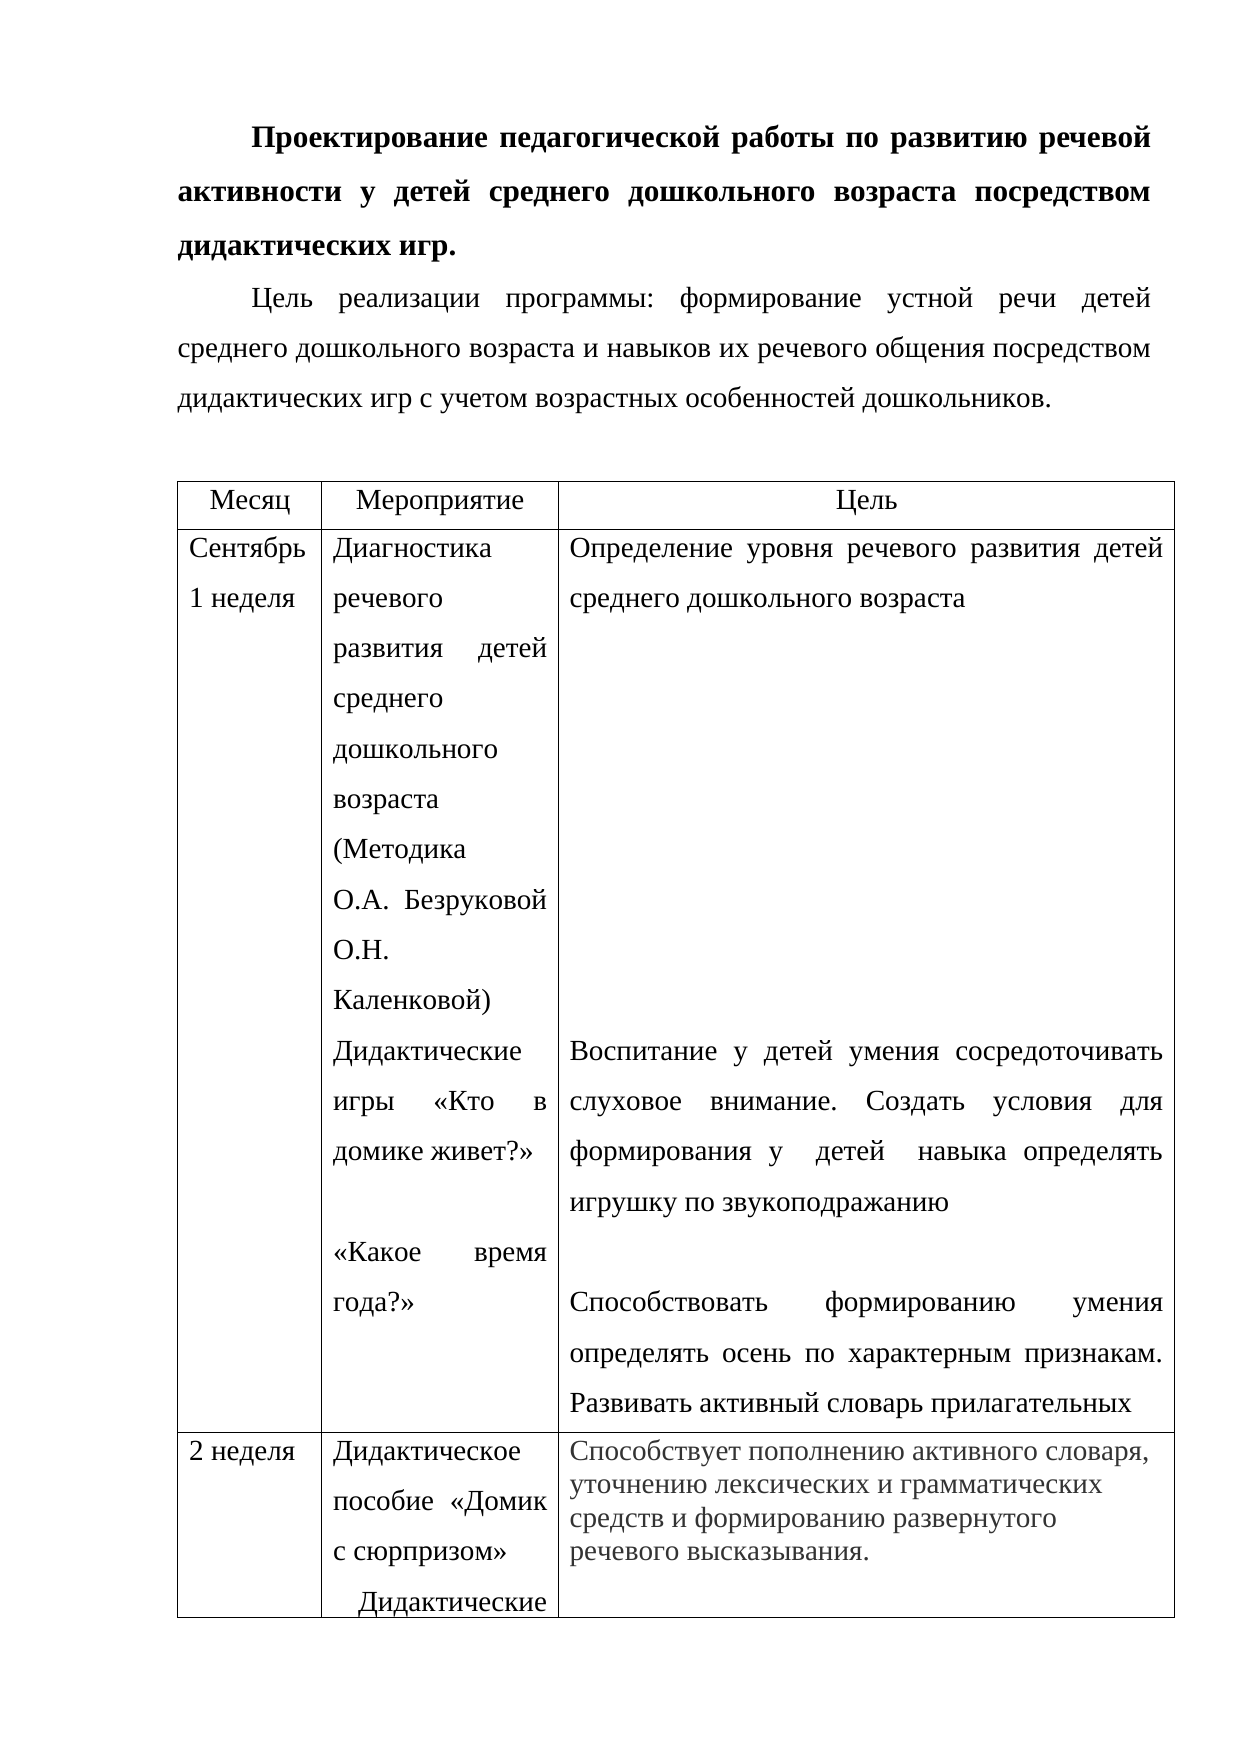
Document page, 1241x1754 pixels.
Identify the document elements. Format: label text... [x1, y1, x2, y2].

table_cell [559, 1433, 1174, 1617]
table_cell Определение уровня речевого развития детей среднего дошкольного возраста Воспитание у детей умения сосредоточивать слуховое внимание. Создать условия для формирования у детей навыка определять игрушку по звукоподражанию Способствовать формированию умения определять осень по характерным признакам. Развивать активный словарь прилагательных [559, 530, 1174, 1432]
table_header Мероприятие [322, 482, 558, 529]
table_cell 2 неделя [178, 1433, 321, 1617]
text Проектирование педагогической работы по развитию речевой активности у детей среднего дошкольного возраста посредством дидактических игр. [177, 118, 1152, 262]
table_header Цель [559, 482, 1174, 529]
text Цель реализации программы: формирование устной речи детей среднего дошкольного возраста и навыков их речевого общения посредством дидактических игр с учетом возрастных особенностей дошкольников. [177, 280, 1152, 414]
table_cell Диагностика речевого развития детей среднего дошкольного возраста (Методика О.А. Безруковой О.Н. Каленковой) Дидактические игры «Кто в домике живет?» «Какое время года?» [322, 530, 558, 1432]
table_header Месяц [178, 482, 321, 529]
table_cell Сентябрь 1 неделя [178, 530, 321, 1432]
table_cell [322, 1433, 558, 1617]
